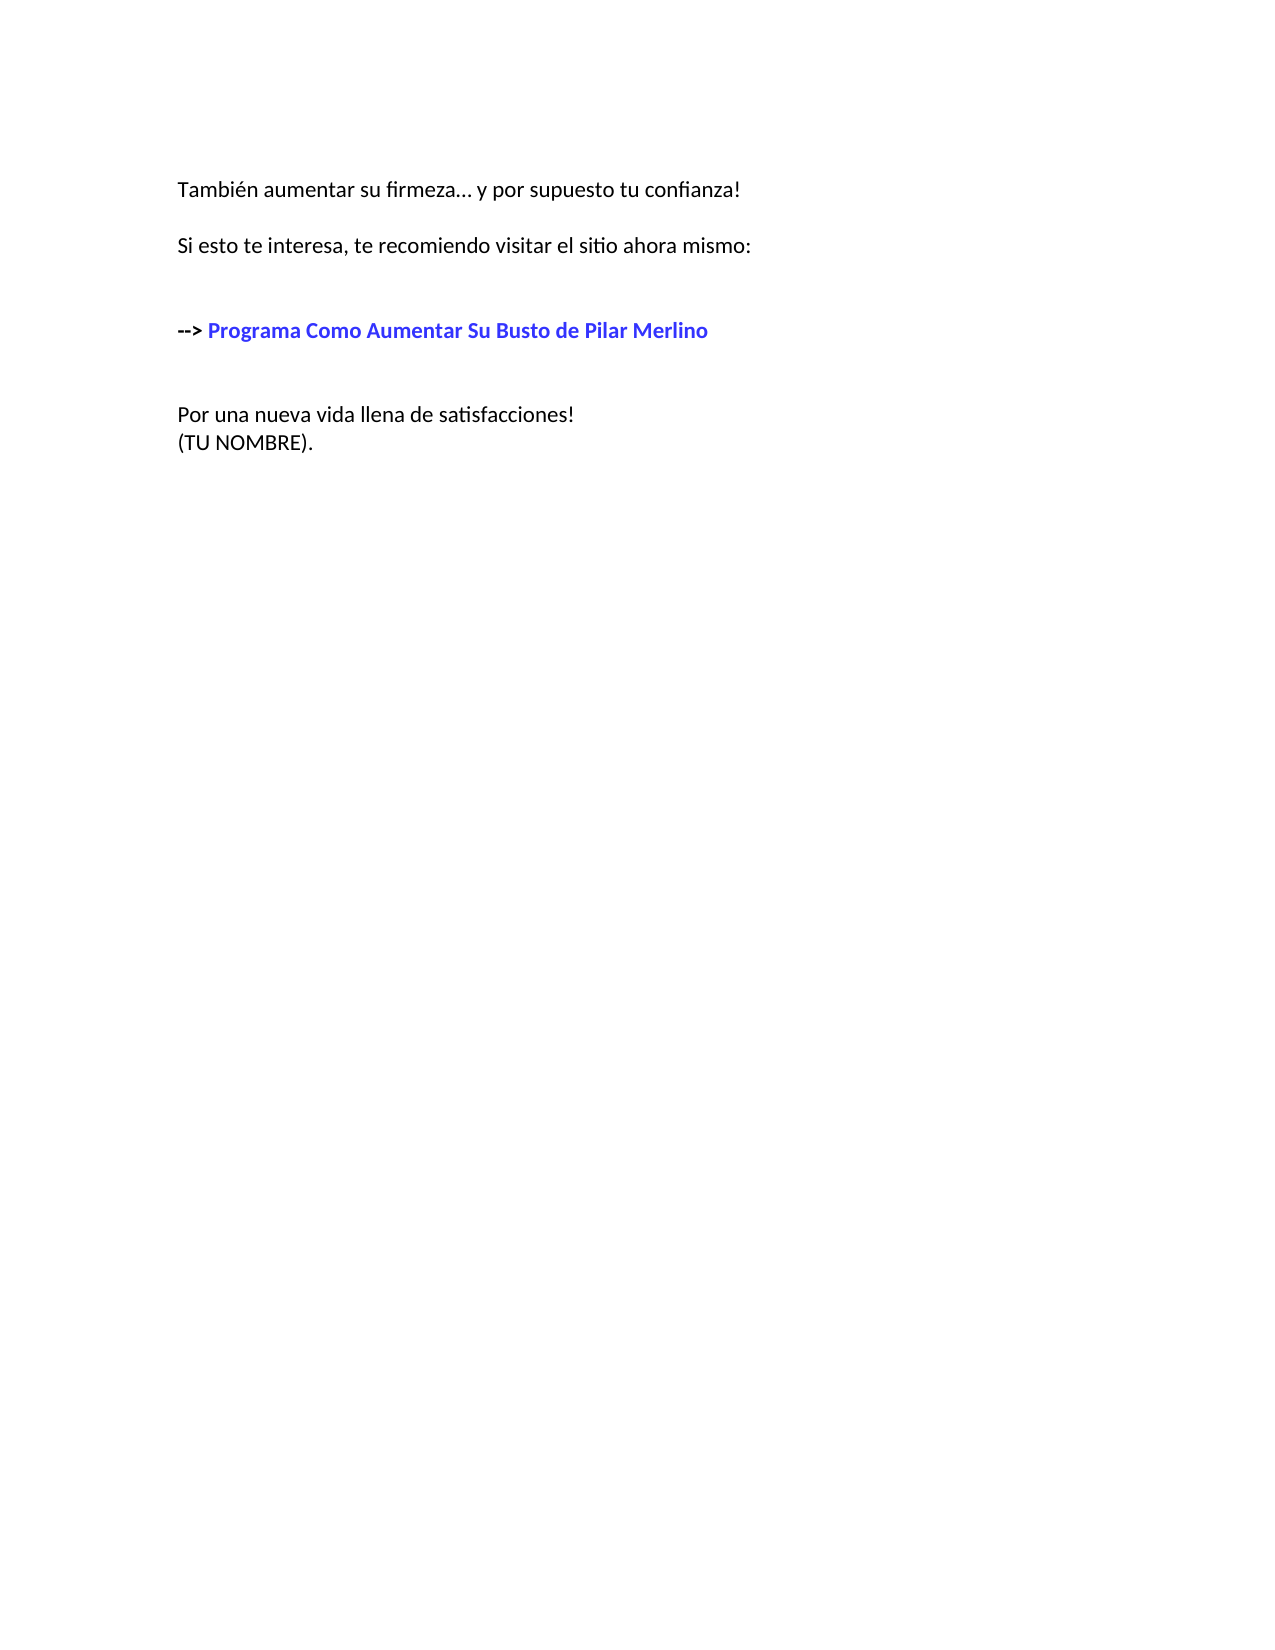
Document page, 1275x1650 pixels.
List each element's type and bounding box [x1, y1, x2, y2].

text [177, 148, 1098, 456]
